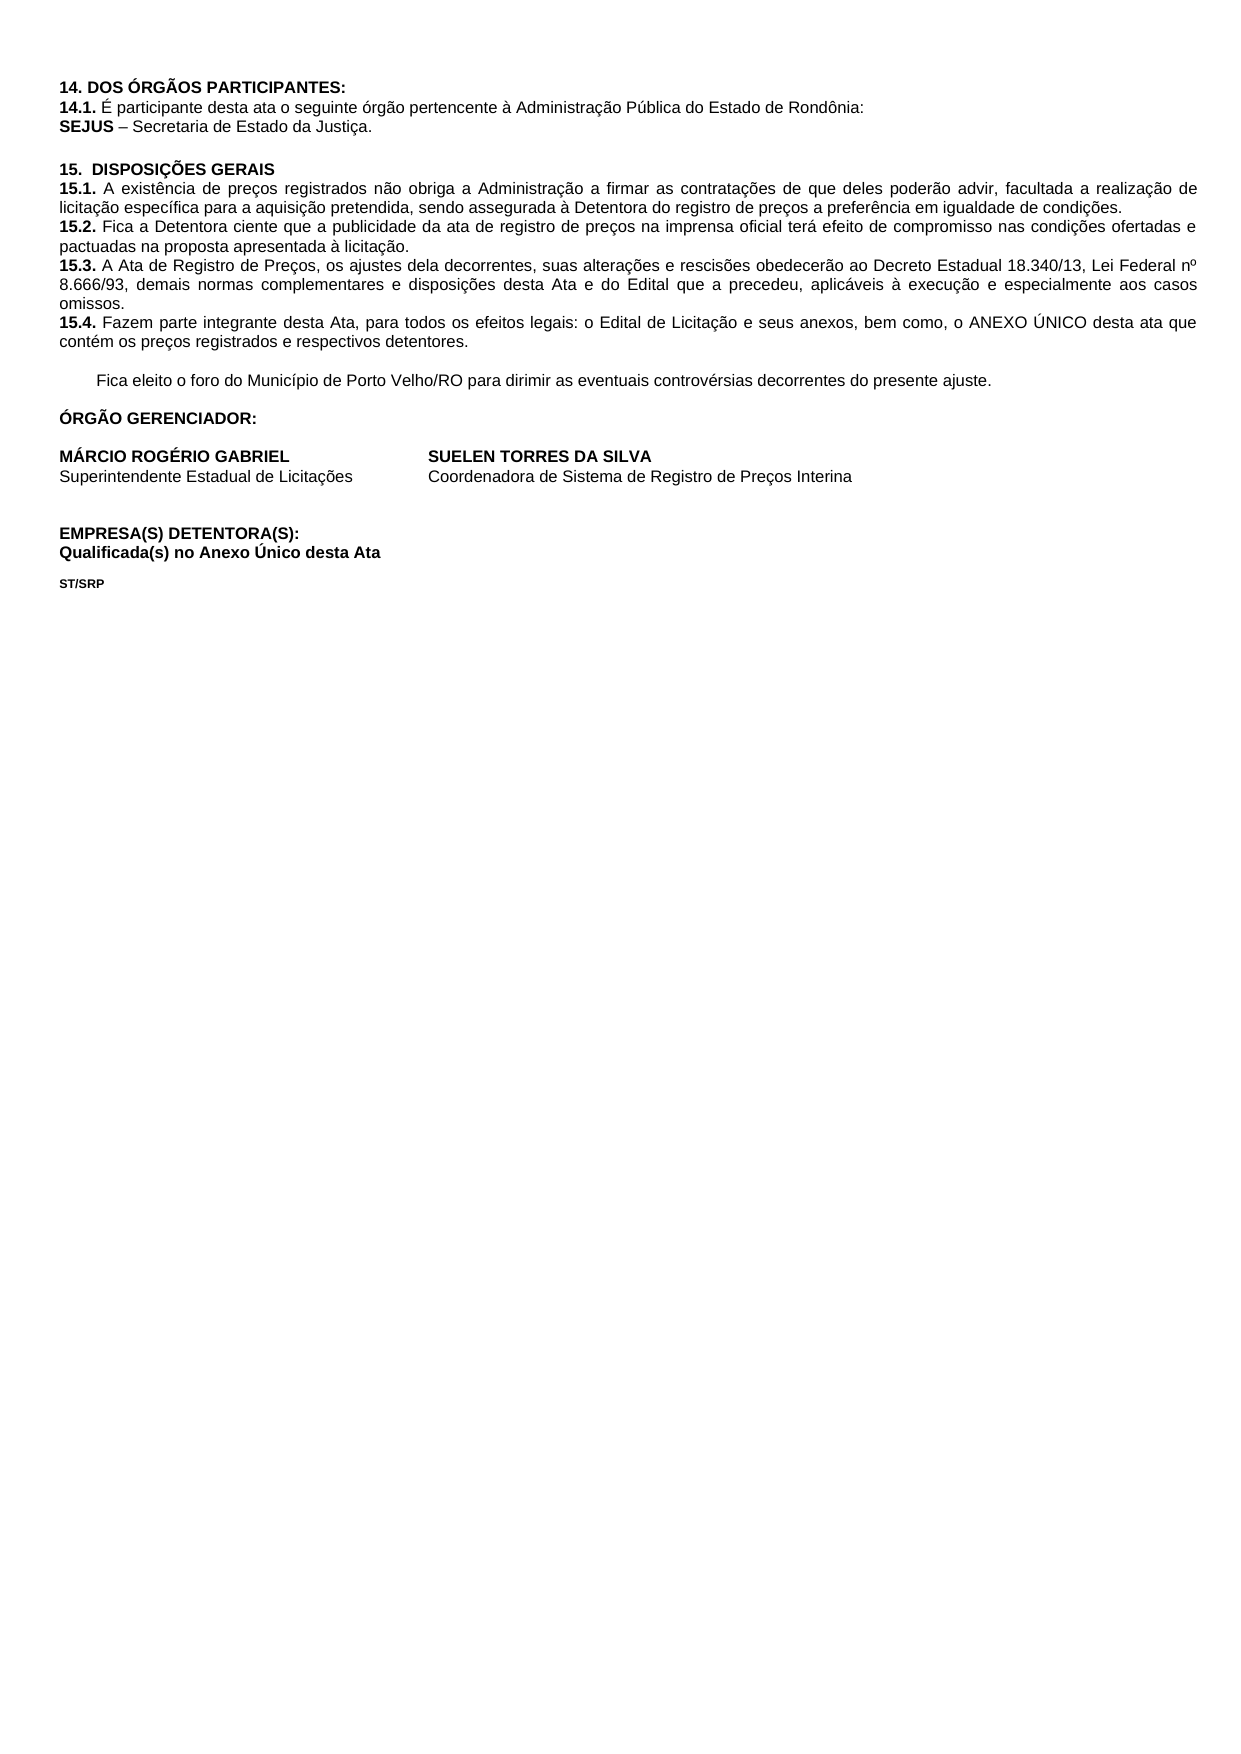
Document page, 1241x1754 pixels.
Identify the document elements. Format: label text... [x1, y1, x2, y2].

text Fica eleito o foro do Município de Porto Velho/RO para dirimir as eventuais controvérsias decorrentes do presente ajuste. [59, 371, 1199, 390]
text 15.1. A existência de preços registrados não obriga a Administração a firmar as contratações de que deles poderão advir, facultada a realização de licitação específica para a aquisição pretendida, sendo assegurada à Detentora do registro de preços a preferência em igualdade de condições. [59, 179, 1199, 217]
text 15.2. Fica a Detentora ciente que a publicidade da ata de registro de preços na imprensa oficial terá efeito de compromisso nas condições ofertadas e pactuadas na proposta apresentada à licitação. [59, 217, 1199, 256]
text SEJUS – Secretaria de Estado da Justiça. [59, 117, 1193, 136]
text 15.3. A Ata de Registro de Preços, os ajustes dela decorrentes, suas alterações e rescisões obedecerão ao Decreto Estadual 18.340/13, Lei Federal nº 8.666/93, demais normas complementares e disposições desta Ata e do Edital que a precedeu, aplicáveis à execução e especialmente aos casos omissos. [59, 256, 1199, 313]
text 14. DOS ÓRGÃOS PARTICIPANTES: [59, 78, 1194, 97]
text Qualificada(s) no Anexo Único desta Ata [59, 543, 1194, 562]
text Superintendente Estadual de Licitações Coordenadora de Sistema de Registro de Preços Interina [59, 466, 1194, 486]
text 15. DISPOSIÇÕES GERAIS [59, 160, 1199, 179]
text 14.1. É participante desta ata o seguinte órgão pertencente à Administração Pública do Estado de Rondônia: [59, 97, 1194, 117]
text EMPRESA(S) DETENTORA(S): [59, 524, 1194, 543]
text ST/SRP [59, 577, 1194, 591]
text 15.4. Fazem parte integrante desta Ata, para todos os efeitos legais: o Edital de Licitação e seus anexos, bem como, o ANEXO ÚNICO desta ata que contém os preços registrados e respectivos detentores. [59, 313, 1199, 351]
text MÁRCIO ROGÉRIO GABRIEL SUELEN TORRES DA SILVA [59, 447, 1194, 466]
text ÓRGÃO GERENCIADOR: [59, 409, 1194, 428]
